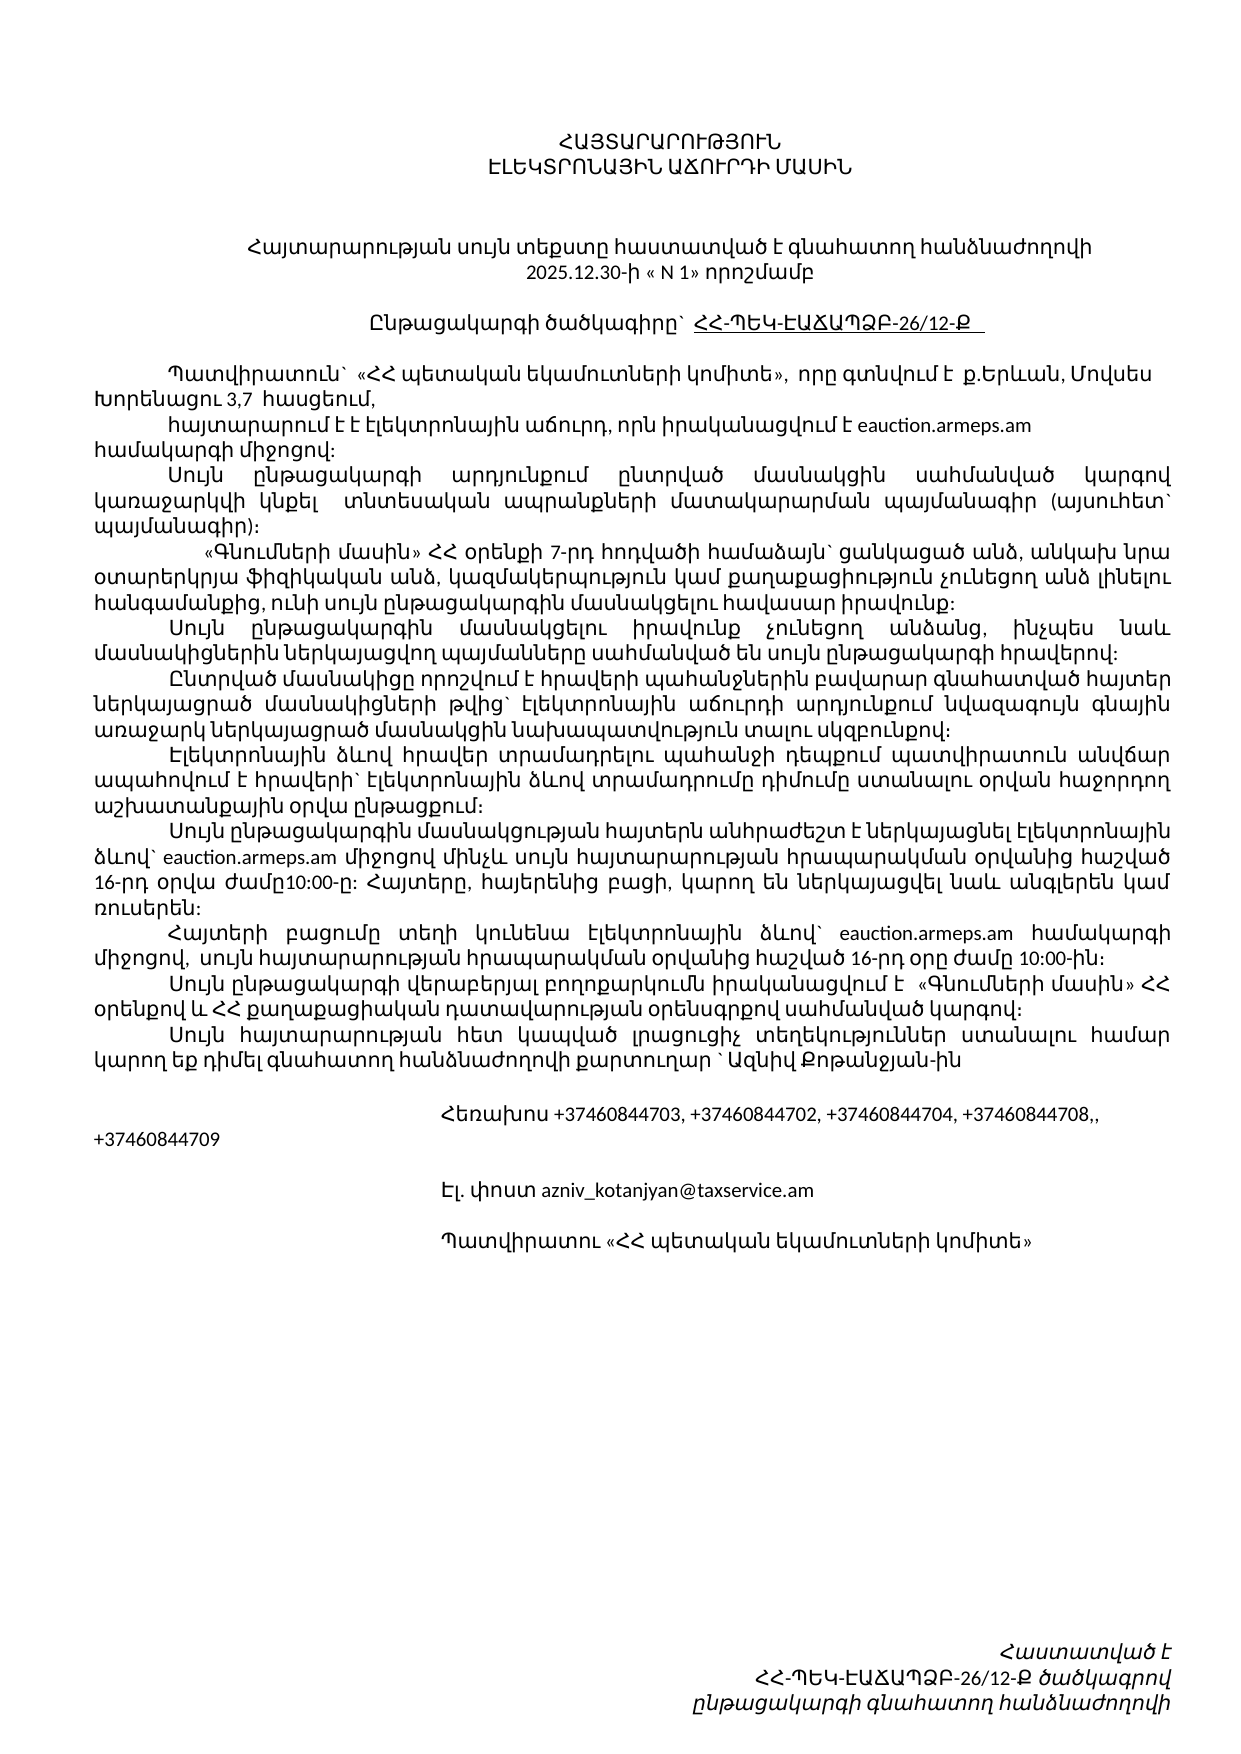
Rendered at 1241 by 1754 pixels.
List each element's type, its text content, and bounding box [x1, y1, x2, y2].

text Հեռախոս +37460844703, +37460844702, +37460844704, +37460844708,, +37460844709 [94, 1101, 1171, 1152]
text Հայտերի բացումը տեղի կունենա էլեկտրոնային ձևով` eauction.armeps.am համակարգի միջոցով, սույն հայտարարության հրապարակման օրվանից հաշված 16-րդ օրը ժամը 10:00-ին։ [94, 920, 1171, 971]
text Սույն ընթացակարգին մասնակցելու իրավունք չունեցող անձանց, ինչպես նաև մասնակիցներին ներկայացվող պայմանները սահմանված են սույն ընթացակարգի հրավերով: [94, 615, 1171, 666]
text Պատվիրատու «ՀՀ պետական եկամուտների կոմիտե» [94, 1228, 1171, 1253]
text Ընտրված մասնակիցը որոշվում է հրավերի պահանջներին բավարար գնահատված հայտեր ներկայացրած մասնակիցների թվից` էլեկտրոնային աճուրդի արդյունքում նվազագույն գնային առաջարկ ներկայացրած մասնակցին նախապատվություն տալու սկզբունքով։ [94, 666, 1171, 742]
text Հաստատված է [94, 1639, 1171, 1665]
text Սույն հայտարարության հետ կապված լրացուցիչ տեղեկություններ ստանալու համար կարող եք դիմել գնահատող հանձնաժողովի քարտուղար ` Ազնիվ Քոթանջյան-ին [94, 1022, 1171, 1073]
text 2025.12.30 -ի « N 1» որոշմամբ [94, 259, 1171, 285]
text Պատվիրատուն` «ՀՀ պետական եկամուտների կոմիտե», որը գտնվում է ք.Երևան, Մովսես Խորենացու 3,7 հասցեում, [94, 361, 1171, 412]
text ԷԼԵԿՏՐՈՆԱՅԻՆ ԱՃՈՒՐԴԻ ՄԱՍԻՆ [94, 154, 1171, 180]
text Ընթացակարգի ծածկագիրը` ՀՀ-ՊԵԿ-ԷԱՃԱՊՁԲ-26/12-Ք [94, 310, 1171, 336]
text հայտարարում է է էլեկտրոնային աճուրդ, որն իրականացվում է eauction.armeps.am համակարգի միջոցով: [94, 412, 1171, 463]
text «Գնումների մասին» ՀՀ օրենքի 7-րդ հոդվածի համաձայն` ցանկացած անձ, անկախ նրա օտարերկրյա ֆիզիկական անձ, կազմակերպություն կամ քաղաքացիություն չունեցող անձ լինելու հանգամանքից, ունի սույն ընթացակարգին մասնակցելու հավասար իրավունք: [94, 539, 1171, 615]
text Էլեկտրոնային ձևով հրավեր տրամադրելու պահանջի դեպքում պատվիրատուն անվճար ապահովում է հրավերի` էլեկտրոնային ձևով տրամադրումը դիմումը ստանալու օրվան հաջորդող աշխատանքային օրվա ընթացքում։ [94, 742, 1171, 818]
text Սույն ընթացակարգի վերաբերյալ բողոքարկումն իրականացվում է «Գնումների մասին» ՀՀ օրենքով և ՀՀ քաղաքացիական դատավարության օրենսգրքով սահմանված կարգով։ [94, 971, 1171, 1022]
text ընթացակարգի գնահատող հանձնաժողովի [94, 1690, 1171, 1716]
text Հայտարարության սույն տեքստը հաստատված է գնահատող հանձնաժողովի [94, 234, 1171, 259]
text Սույն ընթացակարգի արդյունքում ընտրված մասնակցին սահմանված կարգով կառաջարկվի կնքել տնտեսական ապրանքների մատակարարման պայմանագիր (այսուհետ` պայմանագիր)։ [94, 463, 1171, 539]
text ՀՀ-ՊԵԿ-ԷԱՃԱՊՁԲ-26/12-Ք ծածկագրով [94, 1665, 1171, 1690]
text ՀԱՅՏԱՐԱՐՈՒԹՅՈՒՆ [94, 129, 1171, 154]
text Սույն ընթացակարգին մասնակցության հայտերն անհրաժեշտ է ներկայացնել էլեկտրոնային ձևով` eauction.armeps.am միջոցով մինչև սույն հայտարարության հրապարակման օրվանից հաշված 16-րդ օրվա ժամը10:00-ը: Հայտերը, հայերենից բացի, կարող են ներկայացվել նաև անգլերեն կամ ռուսերեն: [94, 818, 1171, 920]
text Էլ. փոստ azniv_kotanjyan@taxservice.am [94, 1177, 1171, 1203]
